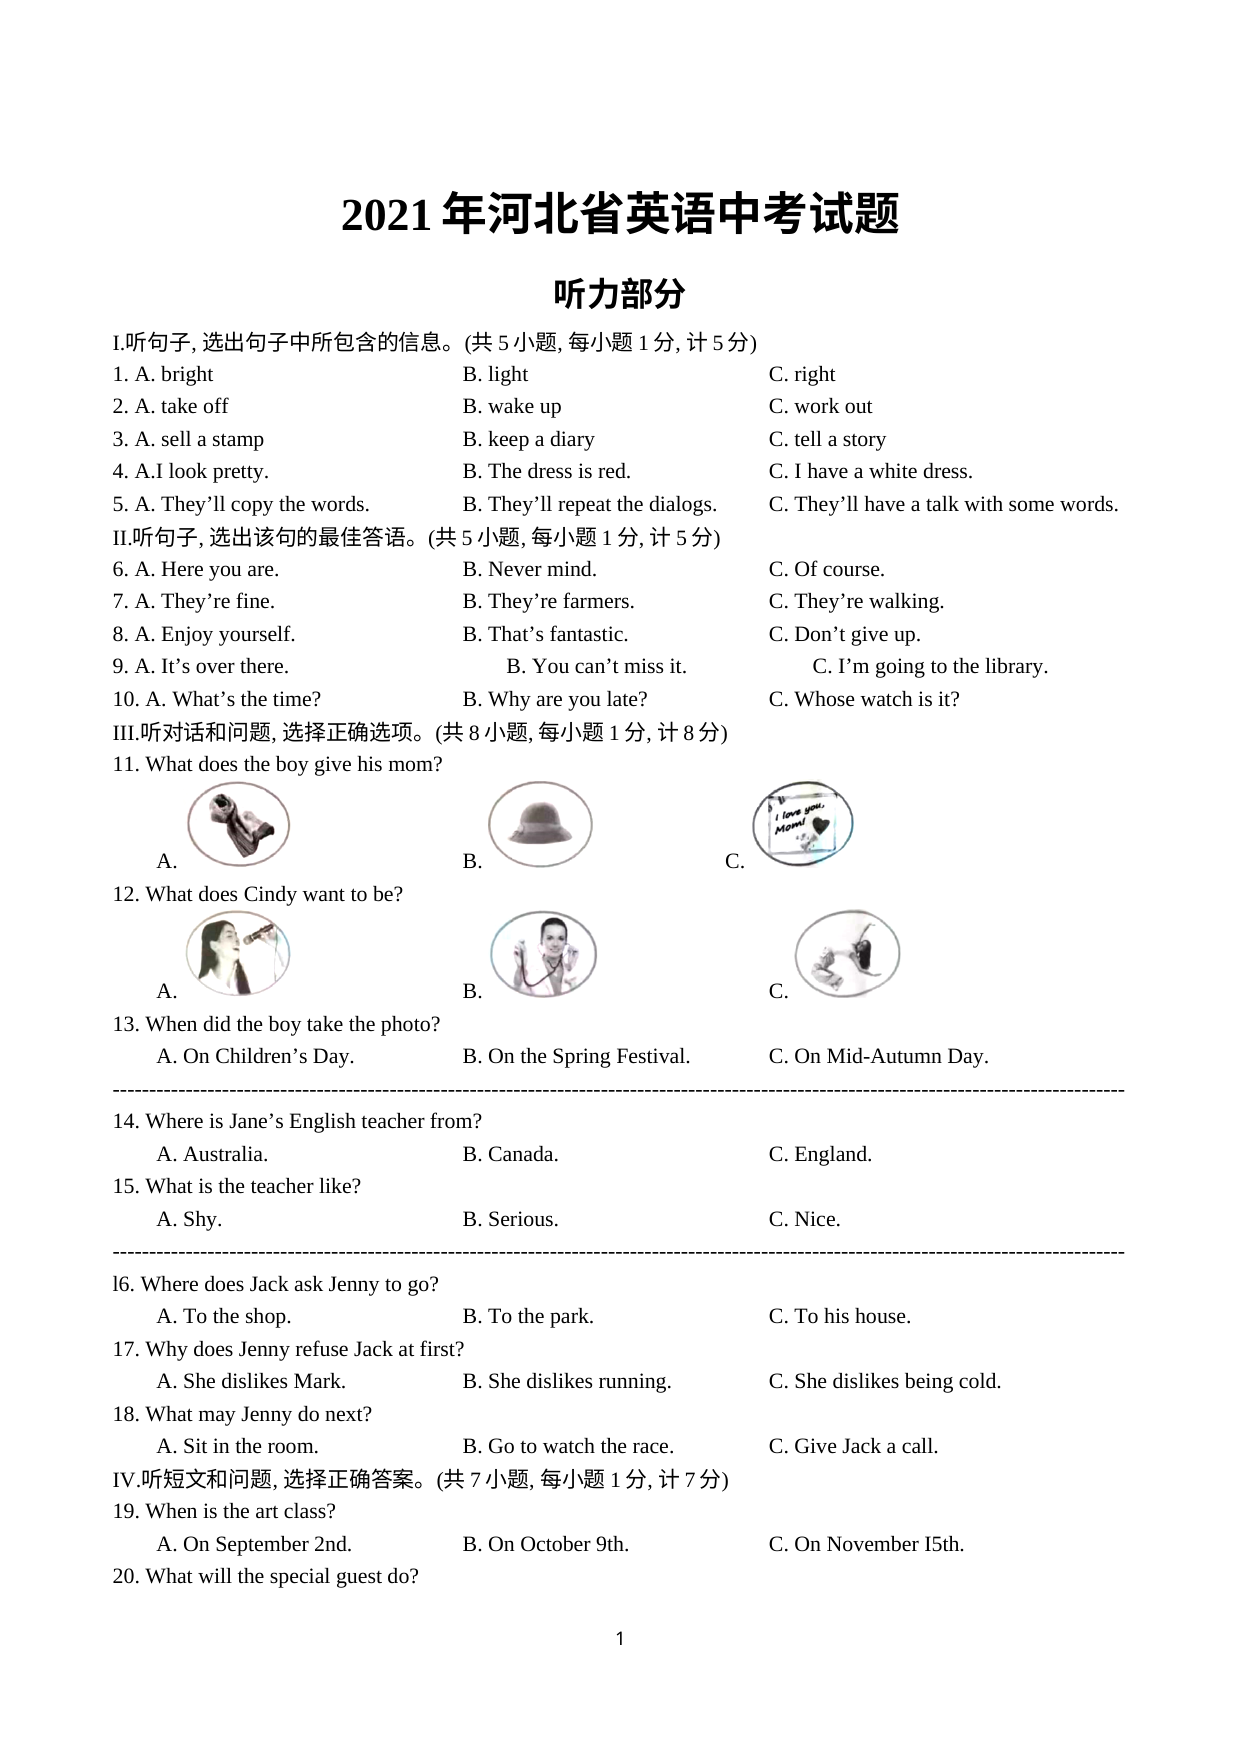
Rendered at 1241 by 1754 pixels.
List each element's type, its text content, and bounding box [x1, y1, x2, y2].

text 5. A. They’ll copy the words. B. They’ll repeat the dialogs. C. They’ll have a talk with some words. [112, 487, 1128, 519]
text 15. What is the teacher like? [112, 1169, 1128, 1202]
text 17. Why does Jenny refuse Jack at first? [112, 1332, 1128, 1364]
title 2021年河北省英语中考试题 [112, 162, 1128, 259]
text 20. What will the special guest do? [112, 1559, 1128, 1592]
text 14. Where is Jane’s English teacher from? [112, 1104, 1128, 1137]
text 7. A. They’re fine. B. They’re farmers. C. They’re walking. [112, 584, 1128, 617]
text 18. What may Jenny do next? [112, 1397, 1128, 1429]
text ------------------------------------------------------------------------------------------------------------------------------------------- [112, 1072, 1128, 1104]
text A. Sit in the room. B. Go to watch the race. C. Give Jack a call. [112, 1429, 1128, 1462]
text A. Shy. B. Serious. C. Nice. [112, 1202, 1128, 1234]
text II.听句子, 选出该句的最佳答语。(共5小题, 每小题1分, 计5分) [112, 519, 1128, 552]
text I.听句子, 选出句子中所包含的信息。(共5小题, 每小题1分, 计5分) [112, 324, 1128, 357]
text 10. A. What’s the time? B. Why are you late? C. Whose watch is it? [112, 682, 1128, 714]
text 1. A. bright B. light C. right [112, 357, 1128, 389]
text l6. Where does Jack ask Jenny to go? [112, 1267, 1128, 1299]
text A. On Children’s Day. B. On the Spring Festival. C. On Mid-Autumn Day. [112, 1039, 1128, 1072]
text A. B. C. [112, 909, 1128, 1007]
text 19. When is the art class? [112, 1494, 1128, 1527]
text A. She dislikes Mark. B. She dislikes running. C. She dislikes being cold. [112, 1364, 1128, 1397]
text III.听对话和问题, 选择正确选项。(共8小题, 每小题1分, 计8分) [112, 714, 1128, 747]
text 听力部分 [112, 259, 1128, 324]
text A. On September 2nd. B. On October 9th. C. On November I5th. [112, 1527, 1128, 1559]
text 4. A.I look pretty. B. The dress is red. C. I have a white dress. [112, 454, 1128, 487]
text 8. A. Enjoy yourself. B. That’s fantastic. C. Don’t give up. [112, 617, 1128, 649]
text 2. A. take off B. wake up C. work out [112, 389, 1128, 422]
text 11. What does the boy give his mom? [112, 747, 1128, 779]
text ------------------------------------------------------------------------------------------------------------------------------------------- [112, 1234, 1128, 1267]
text A. B. C. [112, 779, 1128, 877]
text 6. A. Here you are. B. Never mind. C. Of course. [112, 552, 1128, 584]
text 9. A. It’s over there. B. You can’t miss it. C. I’m going to the library. [112, 649, 1128, 682]
text IV.听短文和问题, 选择正确答案。(共7小题, 每小题1分, 计7分) [112, 1462, 1128, 1494]
text A. To the shop. B. To the park. C. To his house. [112, 1299, 1128, 1332]
text 13. When did the boy take the photo? [112, 1007, 1128, 1039]
text 12. What does Cindy want to be? [112, 877, 1128, 909]
text A. Australia. B. Canada. C. England. [112, 1137, 1128, 1169]
text 3. A. sell a stamp B. keep a diary C. tell a story [112, 422, 1128, 454]
